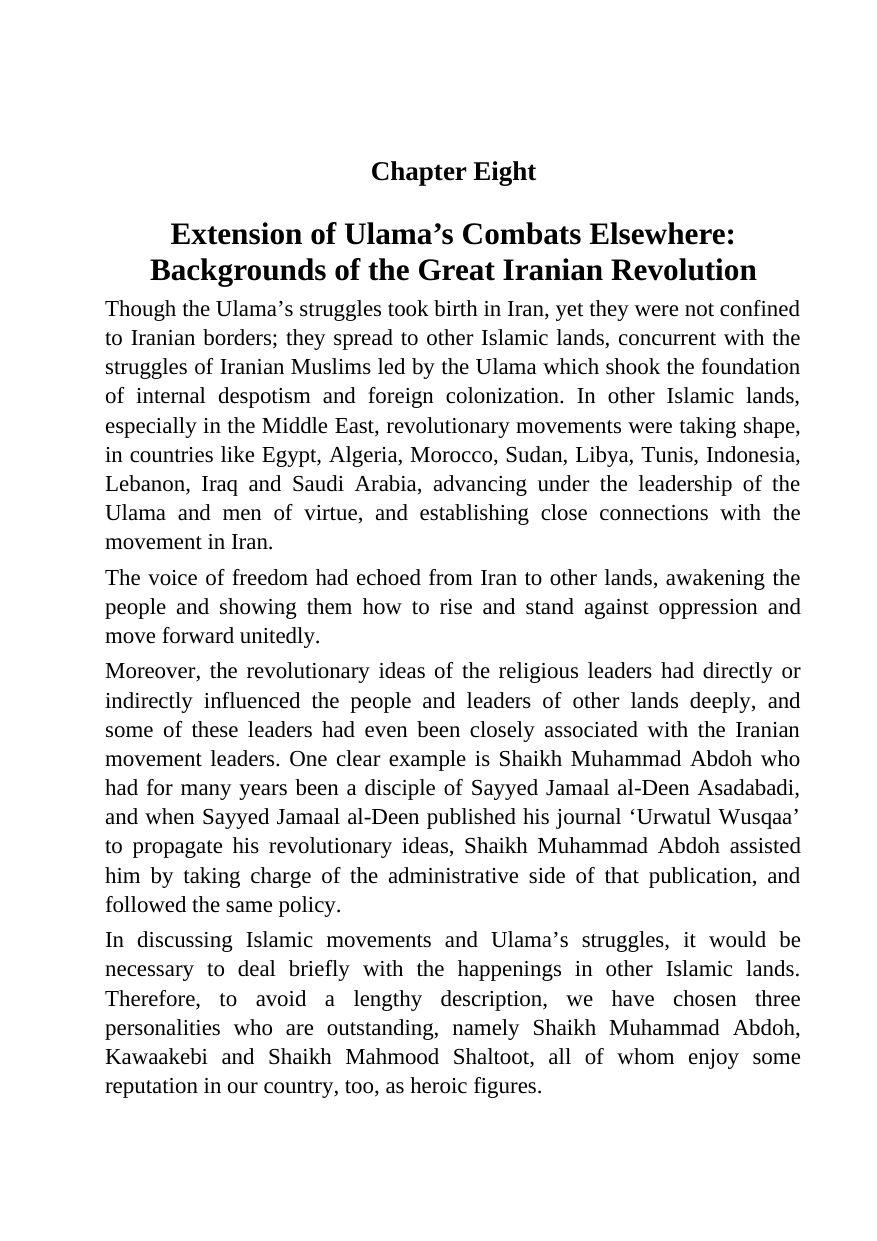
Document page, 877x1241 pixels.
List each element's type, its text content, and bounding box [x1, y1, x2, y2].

text Chapter Eight [105, 154, 802, 186]
text In discussing Islamic movements and Ulama’s struggles, it would be necessary to deal briefly with the happenings in other Islamic lands. Therefore, to avoid a lengthy description, we have chosen three personalities who are outstanding, namely Shaikh Muhammad Abdoh, Kawaakebi and Shaikh Mahmood Shaltoot, all of whom enjoy some reputation in our country, too, as heroic figures. [105, 924, 802, 1099]
text The voice of freedom had echoed from Iran to other lands, awakening the people and showing them how to rise and stand against oppression and move forward unitedly. [105, 562, 802, 649]
text Though the Ulama’s struggles took birth in Iran, yet they were not confined to Iranian borders; they spread to other Islamic lands, concurrent with the struggles of Iranian Muslims led by the Ulama which shook the foundation of internal despotism and foreign colonization. In other Islamic lands, especially in the Middle East, revolutionary movements were taking shape, in countries like Egypt, Algeria, Morocco, Sudan, Libya, Tunis, Indonesia, Lebanon, Iraq and Saudi Arabia, advancing under the leadership of the Ulama and men of virtue, and establishing close connections with the movement in Iran. [105, 293, 802, 556]
text Moreover, the revolutionary ideas of the religious leaders had directly or indirectly influenced the people and leaders of other lands deeply, and some of these leaders had even been closely associated with the Iranian movement leaders. One clear example is Shaikh Muhammad Abdoh who had for many years been a disciple of Sayyed Jamaal al-Deen Asadabadi, and when Sayyed Jamaal al-Deen published his journal ‘Urwatul Wusqaa’ to propagate his revolutionary ideas, Shaikh Muhammad Abdoh assisted him by taking charge of the administrative side of that publication, and followed the same policy. [105, 656, 802, 918]
subtitle Extension of Ulama’s Combats Elsewhere: Backgrounds of the Great Iranian Revolution [105, 215, 802, 287]
